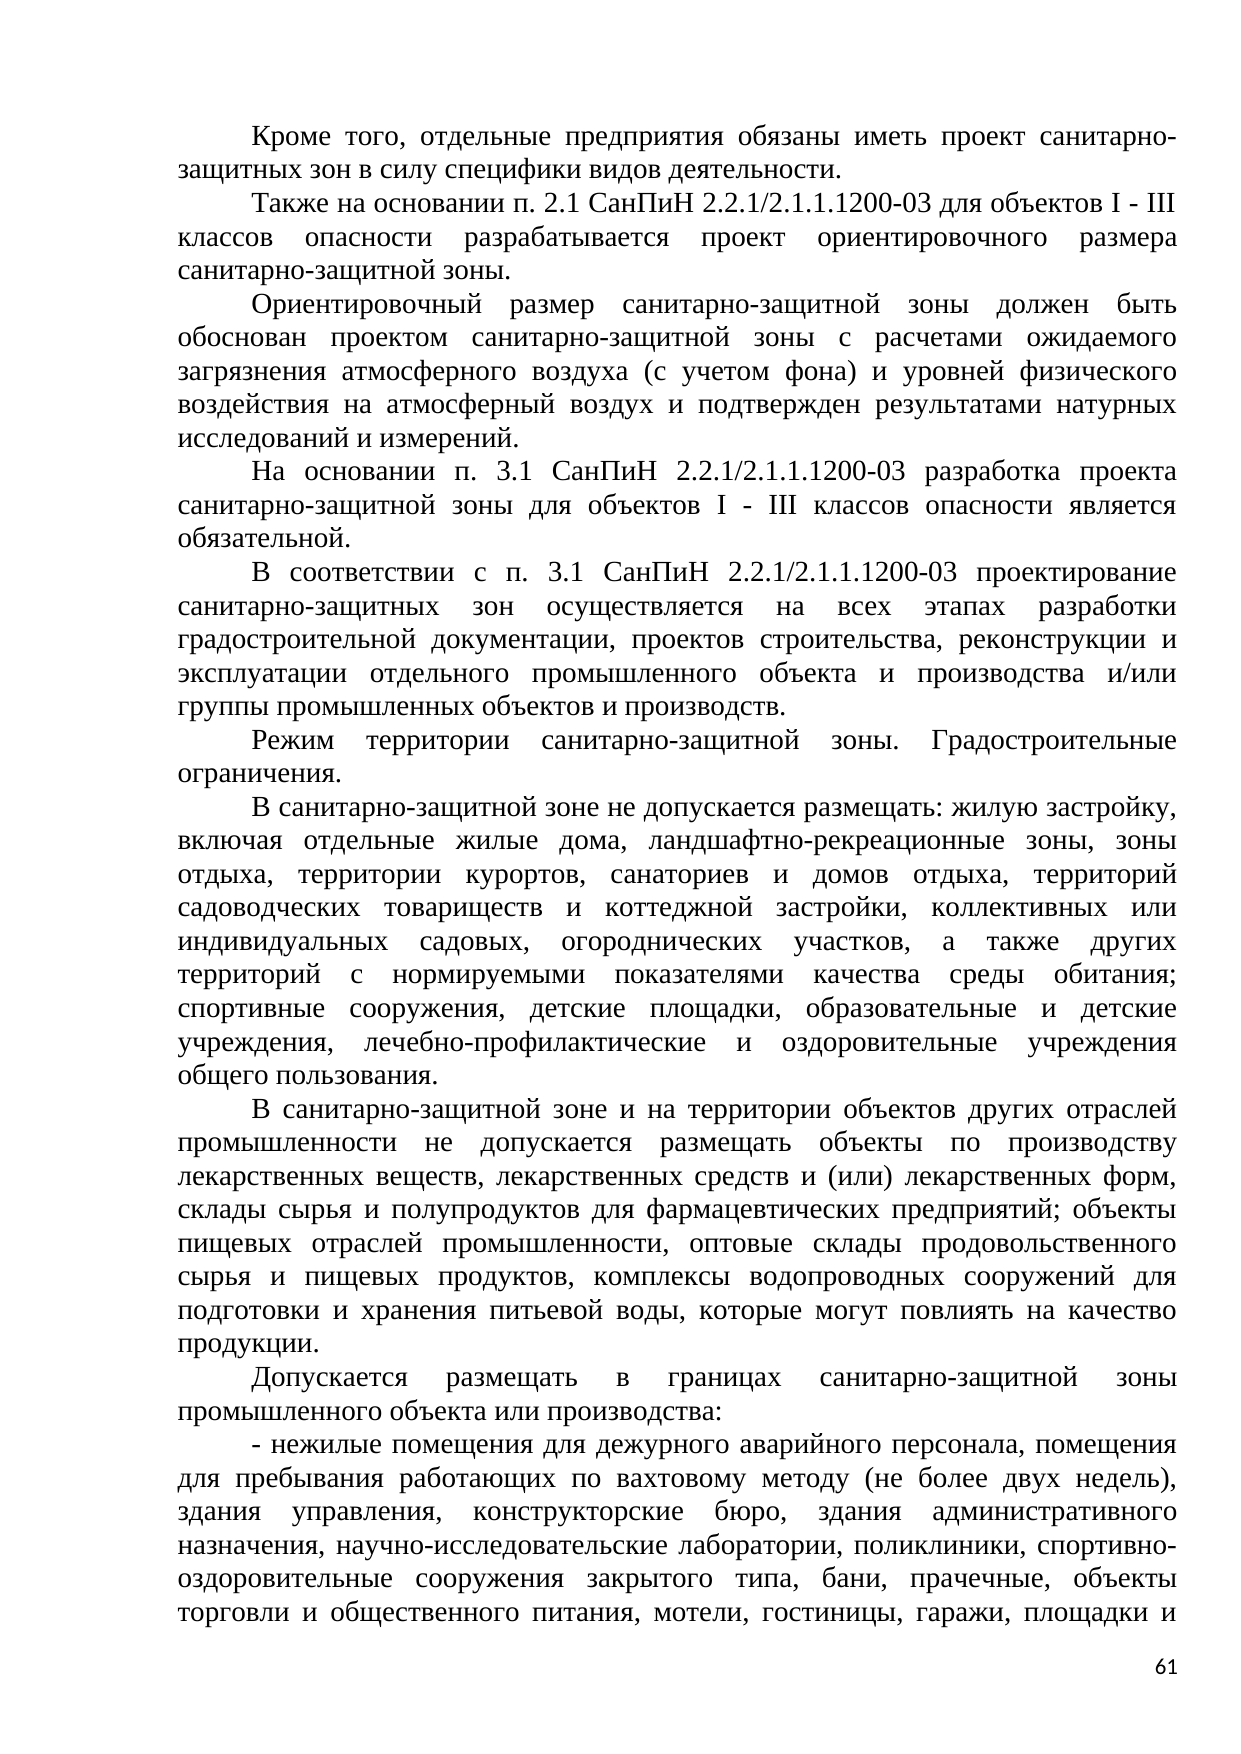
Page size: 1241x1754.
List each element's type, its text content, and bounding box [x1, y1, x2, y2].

text В санитарно-защитной зоне не допускается размещать: жилую застройку, включая отдельные жилые дома, ландшафтно-рекреационные зоны, зоны отдыха, территории курортов, санаториев и домов отдыха, территорий садоводческих товариществ и коттеджной застройки, коллективных или индивидуальных садовых, огороднических участков, а также других территорий с нормируемыми показателями качества среды обитания; спортивные сооружения, детские площадки, образовательные и детские учреждения, лечебно-профилактические и оздоровительные учреждения общего пользования. [177, 789, 1178, 1091]
text На основании п. 3.1 СанПиН 2.2.1/2.1.1.1200-03 разработка проекта санитарно-защитной зоны для объектов I - III классов опасности является обязательной. [177, 453, 1178, 554]
text Ориентировочный размер санитарно-защитной зоны должен быть обоснован проектом санитарно-защитной зоны с расчетами ожидаемого загрязнения атмосферного воздуха (с учетом фона) и уровней физического воздействия на атмосферный воздух и подтвержден результатами натурных исследований и измерений. [177, 286, 1178, 453]
text Также на основании п. 2.1 СанПиН 2.2.1/2.1.1.1200-03 для объектов I - III классов опасности разрабатывается проект ориентировочного размера санитарно-защитной зоны. [177, 185, 1178, 286]
text Допускается размещать в границах санитарно-защитной зоны промышленного объекта или производства: [177, 1359, 1178, 1426]
text В соответствии с п. 3.1 СанПиН 2.2.1/2.1.1.1200-03 проектирование санитарно-защитных зон осуществляется на всех этапах разработки градостроительной документации, проектов строительства, реконструкции и эксплуатации отдельного промышленного объекта и производства и/или группы промышленных объектов и производств. [177, 554, 1178, 722]
text Кроме того, отдельные предприятия обязаны иметь проект санитарно-защитных зон в силу специфики видов деятельности. [177, 118, 1178, 185]
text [177, 1426, 1178, 1627]
text В санитарно-защитной зоне и на территории объектов других отраслей промышленности не допускается размещать объекты по производству лекарственных веществ, лекарственных средств и (или) лекарственных форм, склады сырья и полупродуктов для фармацевтических предприятий; объекты пищевых отраслей промышленности, оптовые склады продовольственного сырья и пищевых продуктов, комплексы водопроводных сооружений для подготовки и хранения питьевой воды, которые могут повлиять на качество продукции. [177, 1091, 1178, 1359]
text Режим территории санитарно-защитной зоны. Градостроительные ограничения. [177, 722, 1178, 789]
